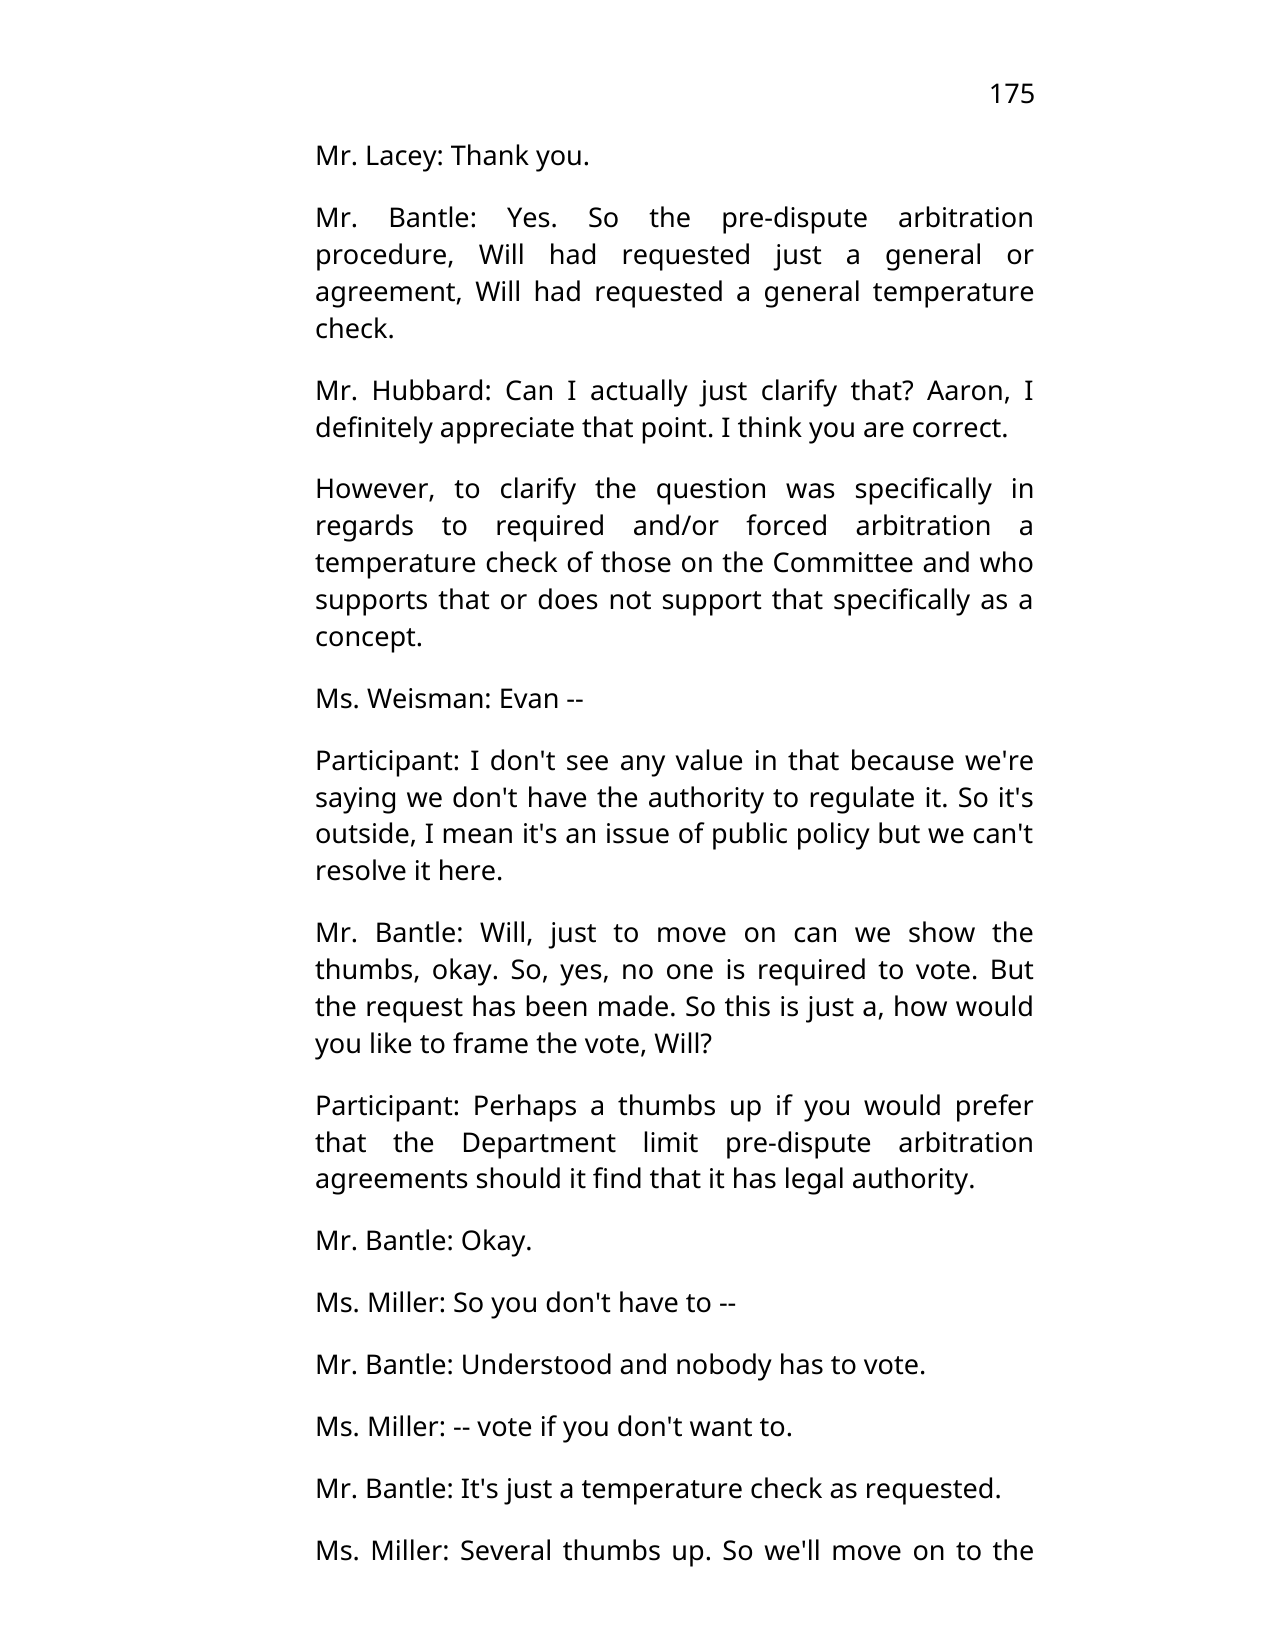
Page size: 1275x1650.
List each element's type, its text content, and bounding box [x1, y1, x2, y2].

text Mr. Bantle: Understood and nobody has to vote. [315, 1346, 1035, 1382]
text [315, 1531, 1035, 1568]
text Ms. Weisman: Evan -- [315, 679, 1035, 716]
text Participant: Perhaps a thumbs up if you would prefer that the Department limit pre-dispute arbitration agreements should it find that it has legal authority. [315, 1086, 1035, 1197]
text Ms. Miller: -- vote if you don't want to. [315, 1407, 1035, 1444]
text Mr. Bantle: Yes. So the pre-dispute arbitration procedure, Will had requested just a general or agreement, Will had requested a general temperature check. [315, 199, 1035, 346]
text However, to clarify the question was specifically in regards to required and/or forced arbitration a temperature check of those on the Committee and who supports that or does not support that specifically as a concept. [315, 470, 1035, 654]
text Mr. Hubbard: Can I actually just clarify that? Aaron, I definitely appreciate that point. I think you are correct. [315, 371, 1035, 445]
text Mr. Bantle: Okay. [315, 1222, 1035, 1259]
text Ms. Miller: So you don't have to -- [315, 1284, 1035, 1321]
text Participant: I don't see any value in that because we're saying we don't have the authority to regulate it. So it's outside, I mean it's an issue of public policy but we can't resolve it here. [315, 741, 1035, 889]
text Mr. Bantle: It's just a temperature check as requested. [315, 1469, 1035, 1506]
text Mr. Bantle: Will, just to move on can we show the thumbs, okay. So, yes, no one is required to vote. But the request has been made. So this is just a, how would you like to frame the vote, Will? [315, 914, 1035, 1061]
text Mr. Lacey: Thank you. [315, 137, 1035, 174]
